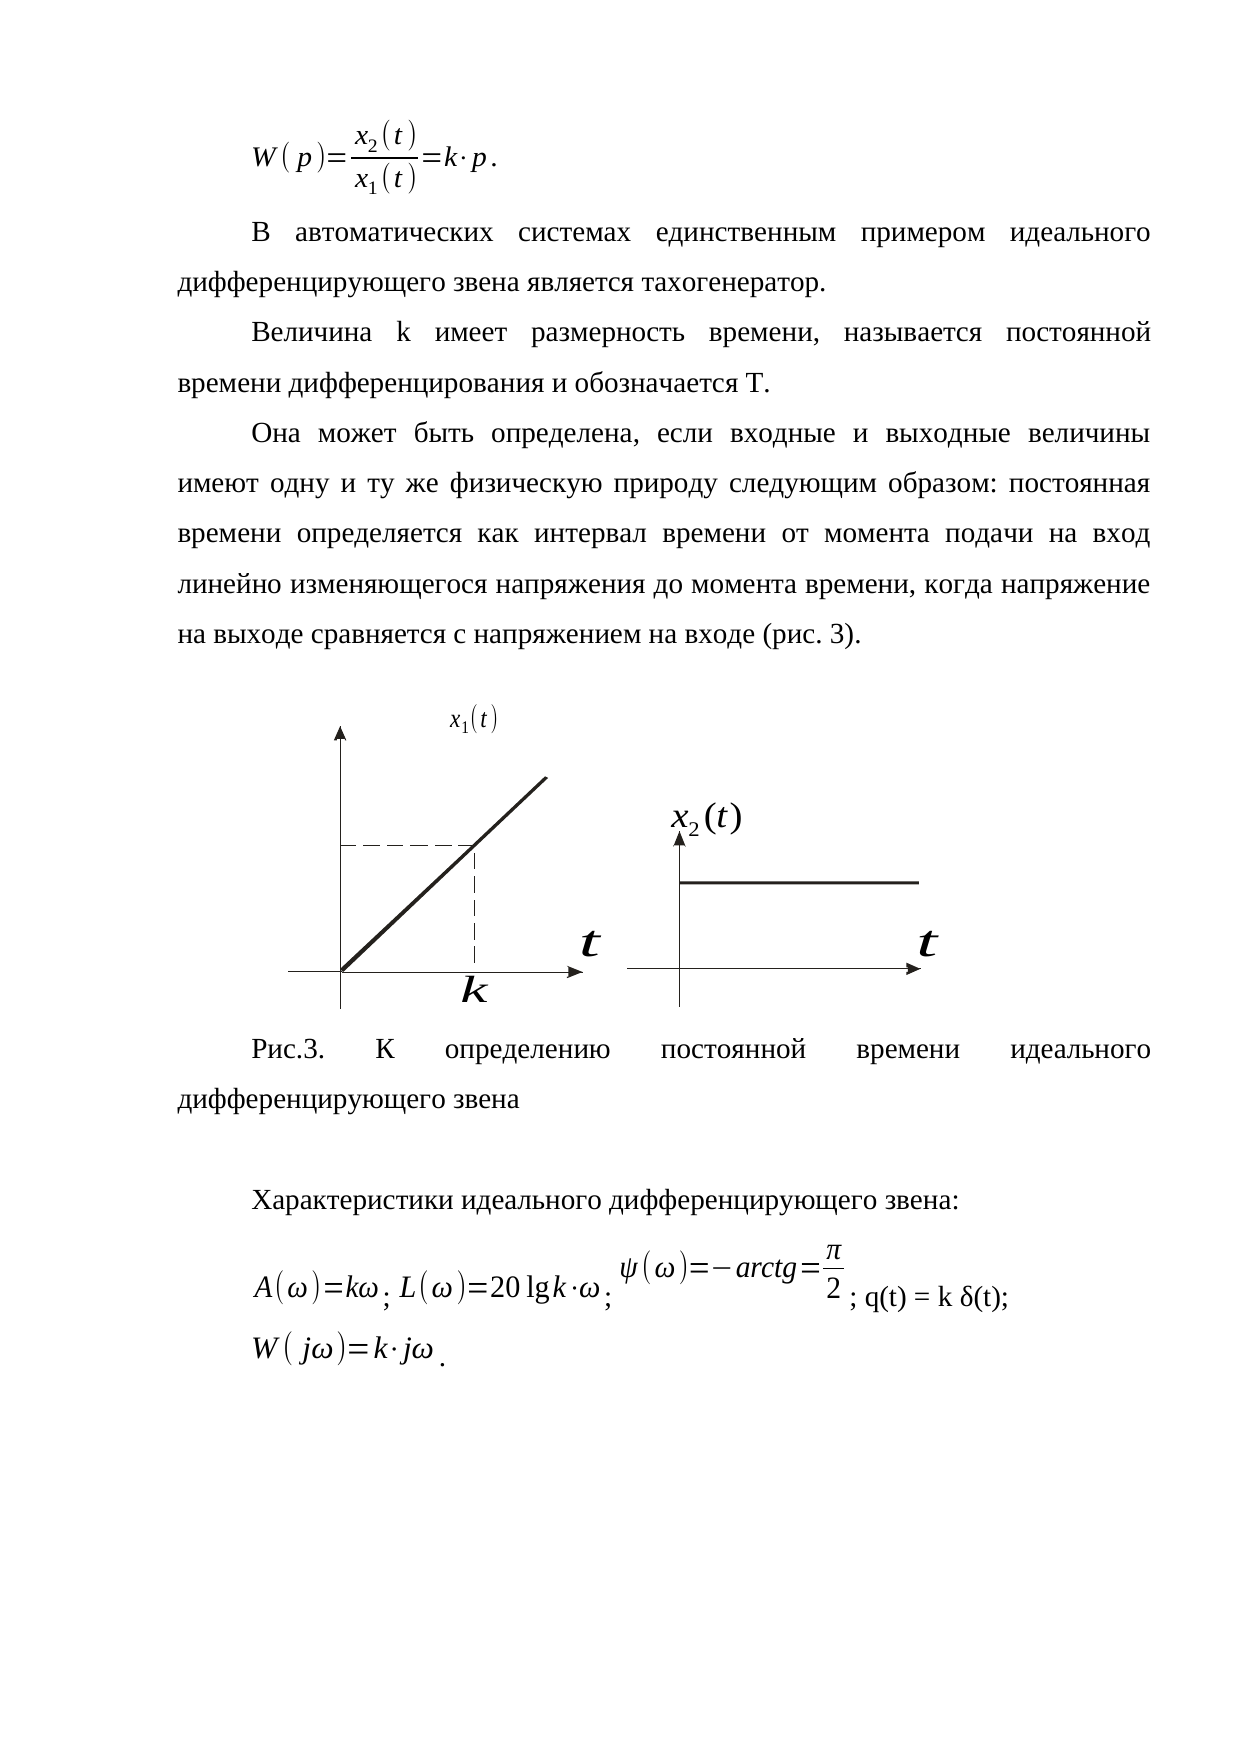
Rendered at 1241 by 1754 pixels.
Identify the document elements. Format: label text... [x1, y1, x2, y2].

text Характеристики идеального дифференцирующего звена: [177, 1182, 1152, 1216]
text ; ; ; q(t) = k δ(t); [177, 1233, 1152, 1312]
text Рис.3. К определению постоянной времени идеального дифференцирующего звена [177, 1031, 1152, 1115]
text Она может быть определена, если входные и выходные величины имеют одну и ту же физическую природу следующим образом: постоянная времени определяется как интервал времени от момента подачи на вход линейно изменяющегося напряжения до момента времени, когда напряжение на выходе сравняется с напряжением на входе (рис. 3). [177, 415, 1152, 650]
text Величина k имеет размерность времени, называется постоянной времени дифференцирования и обозначается Т. [177, 314, 1152, 398]
text В автоматических системах единственным примером идеального дифференцирующего звена является тахогенератор. [177, 214, 1152, 298]
text . [177, 1329, 1152, 1373]
